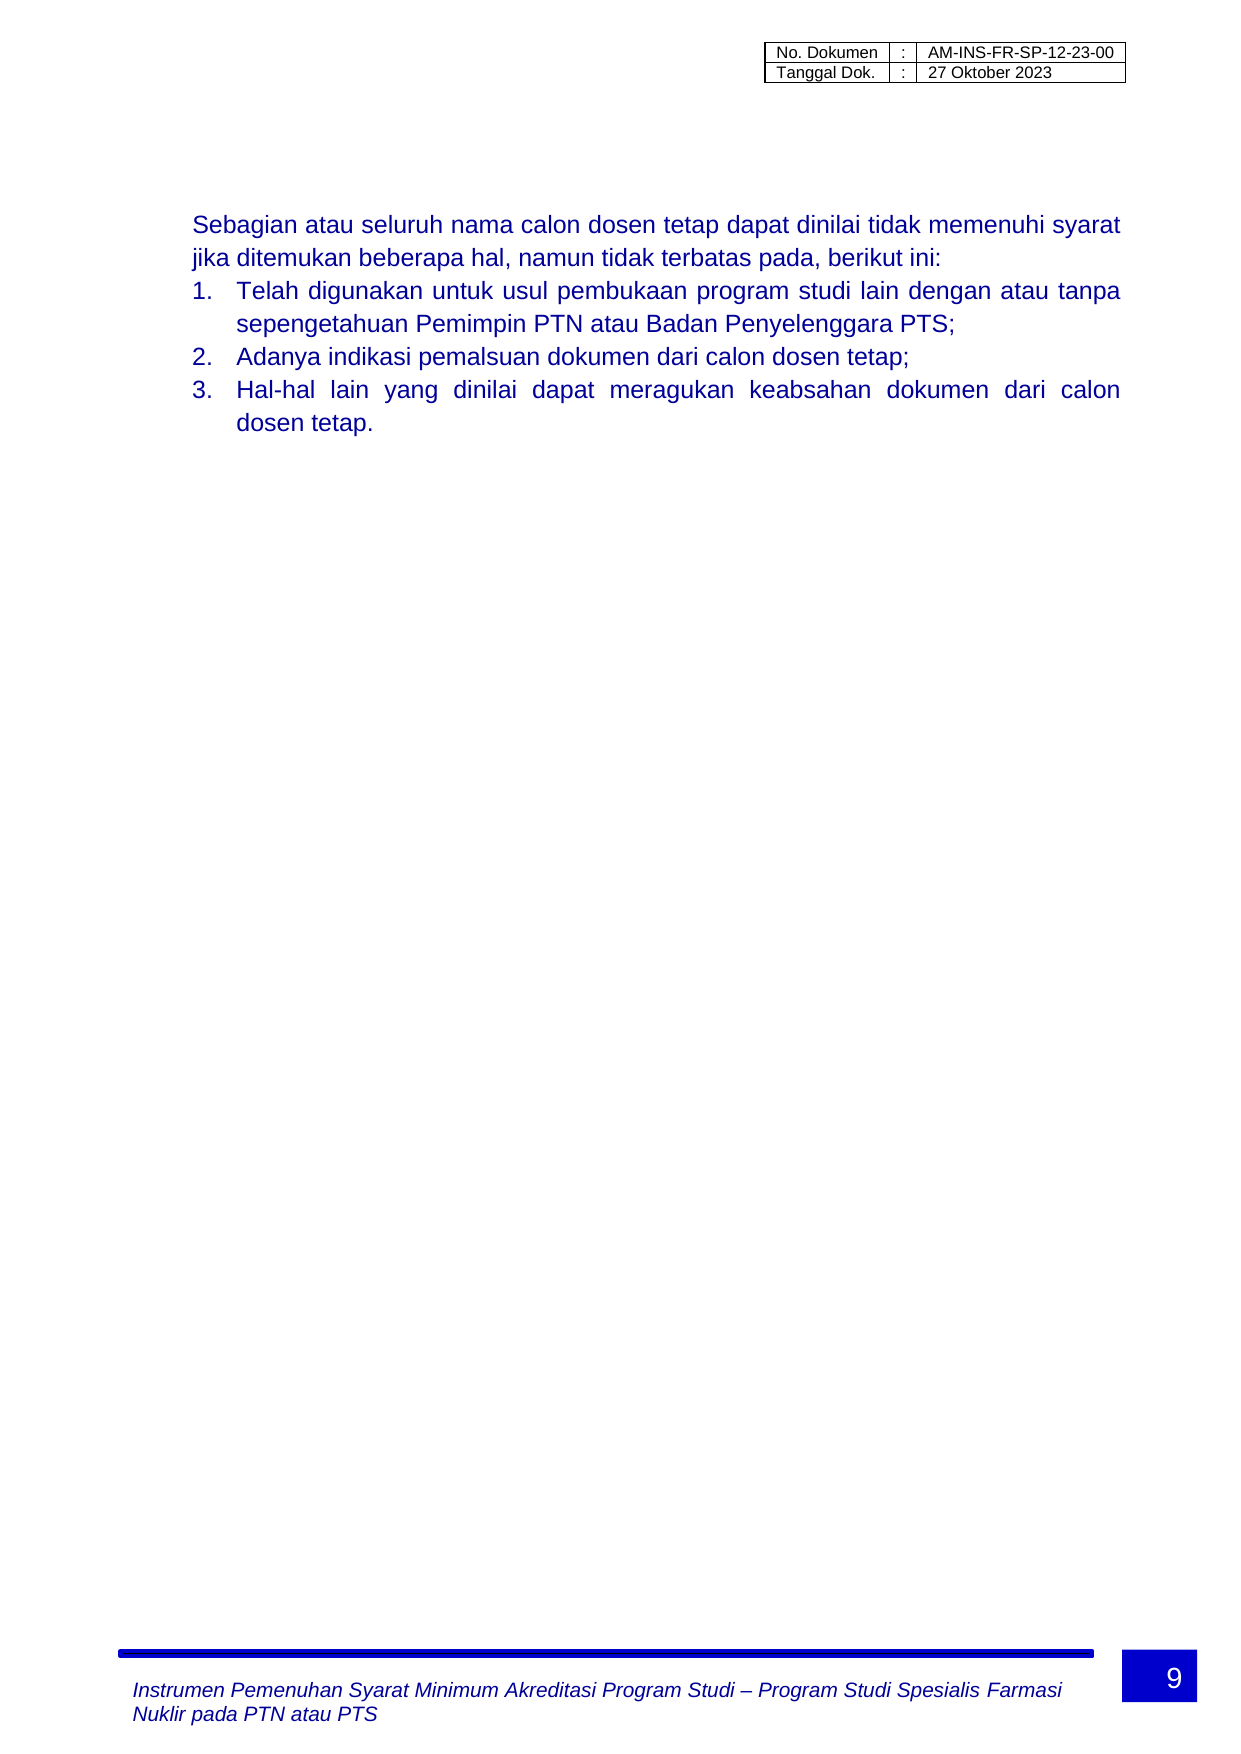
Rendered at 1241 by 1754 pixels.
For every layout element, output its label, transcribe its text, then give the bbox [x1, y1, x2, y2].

list Adanya indikasi pemalsuan dokumen dari calon dosen tetap; [192, 342, 1122, 371]
list Telah digunakan untuk usul pembukaan program studi lain dengan atau tanpa sepengetahuan Pemimpin PTN atau Badan Penyelenggara PTS; [192, 276, 1122, 338]
list Hal-hal lain yang dinilai dapat meragukan keabsahan dokumen dari calon dosen tetap. [192, 375, 1122, 437]
text Sebagian atau seluruh nama calon dosen tetap dapat dinilai tidak memenuhi syarat jika ditemukan beberapa hal, namun tidak terbatas pada, berikut ini: [192, 210, 1122, 272]
